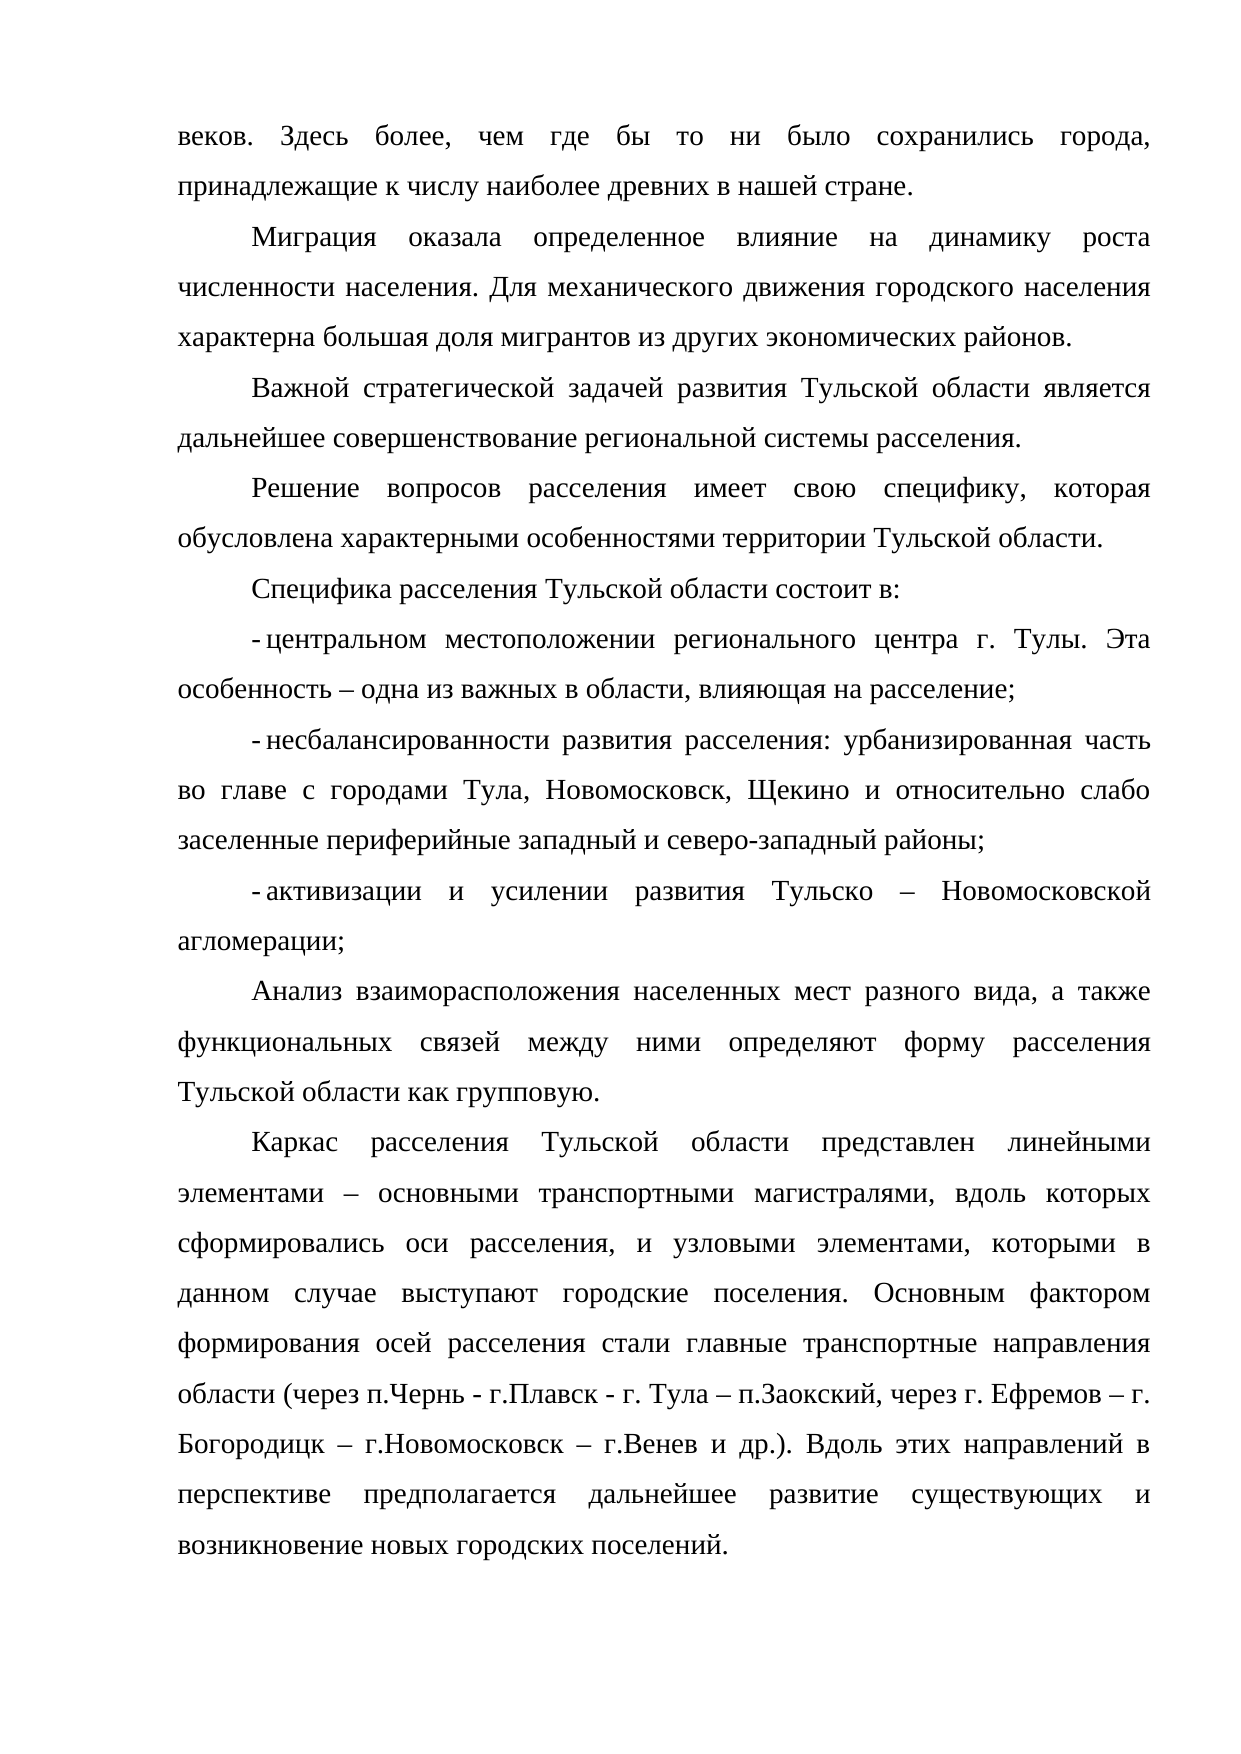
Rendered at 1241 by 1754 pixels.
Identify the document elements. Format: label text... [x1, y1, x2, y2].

text Миграция оказала определенное влияние на динамику роста численности населения. Для механического движения городского населения характерна большая доля мигрантов из других экономических районов. [177, 219, 1152, 353]
text Каркас расселения Тульской области представлен линейными элементами – основными транспортными магистралями, вдоль которых сформировались оси расселения, и узловыми элементами, которыми в данном случае выступают городские поселения. Основным фактором формирования осей расселения стали главные транспортные направления области (через п.Чернь - г.Плавск - г. Тула – п.Заокский, через г. Ефремов – г. Богородицк – г.Новомосковск – г.Венев и др.). Вдоль этих направлений в перспективе предполагается дальнейшее развитие существующих и возникновение новых городских поселений. [177, 1124, 1152, 1560]
list центральном местоположении регионального центра г. Тулы. Эта особенность – одна из важных в области, влияющая на расселение; [177, 621, 1152, 705]
text Решение вопросов расселения имеет свою специфику, которая обусловлена характерными особенностями территории Тульской области. [177, 470, 1152, 554]
list активизации и усилении развития Тульско – Новомосковской агломерации; [177, 873, 1152, 957]
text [177, 118, 1152, 202]
text Специфика расселения Тульской области состоит в: [177, 571, 1152, 604]
text Важной стратегической задачей развития Тульской области является дальнейшее совершенствование региональной системы расселения. [177, 370, 1152, 453]
text Анализ взаиморасположения населенных мест разного вида, а также функциональных связей между ними определяют форму расселения Тульской области как групповую. [177, 973, 1152, 1108]
list несбалансированности развития расселения: урбанизированная часть во главе с городами Тула, Новомосковск, Щекино и относительно слабо заселенные периферийные западный и северо-западный районы; [177, 722, 1152, 856]
